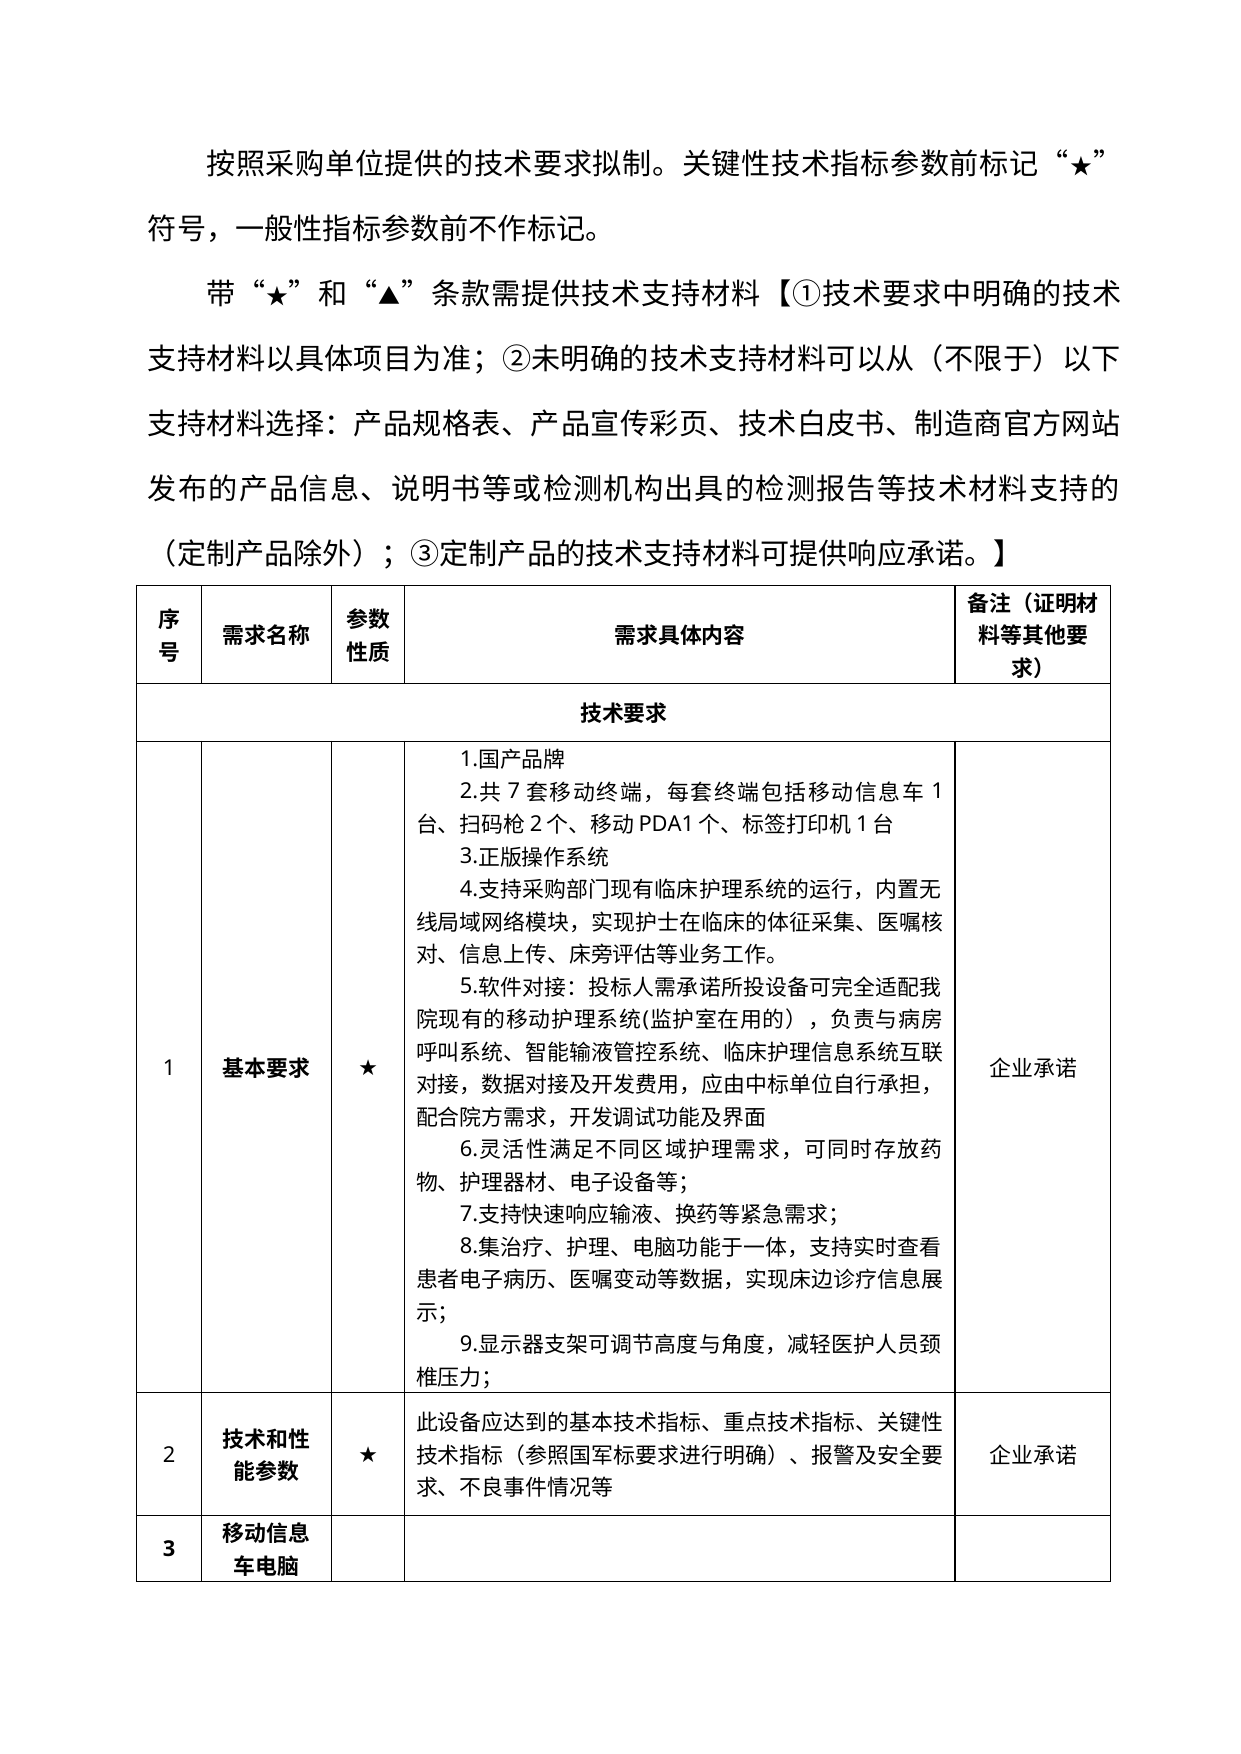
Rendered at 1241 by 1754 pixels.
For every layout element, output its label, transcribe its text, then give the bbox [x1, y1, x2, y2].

table_cell 此设备应达到的基本技术指标、重点技术指标、关键性技术指标（参照国军标要求进行明确）、报警及安全要求、不良事件情况等 [405, 1393, 954, 1515]
table_cell 2 [137, 1393, 201, 1515]
table_header 需求名称 [202, 586, 331, 683]
table_cell 3 [137, 1516, 201, 1581]
table_header 序号 [137, 586, 201, 683]
table_cell [956, 1516, 1110, 1581]
table_cell 1.国产品牌 2.共7套移动终端，每套终端包括移动信息车1台、扫码枪2个、移动PDA1个、标签打印机1台 3.正版操作系统 4.支持采购部门现有临床护理系统的运行，内置无线局域网络模块，实现护士在临床的体征采集、医嘱核对、信息上传、床旁评估等业务工作。 5.软件对接：投标人需承诺所投设备可完全适配我院现有的移动护理系统(监护室在用的），负责与病房呼叫系统、智能输液管控系统、临床护理信息系统互联对接，数据对接及开发费用，应由中标单位自行承担，配合院方需求，开发调试功能及界面 6.灵活性满足不同区域护理需求，可同时存放药物、护理器材、电子设备等； 7.支持快速响应输液、换药等紧急需求； 8.集治疗、护理、电脑功能于一体，支持实时查看患者电子病历、医嘱变动等数据，实现床边诊疗信息展示； 9.显示器支架可调节高度与角度，减轻医护人员颈椎压力； [405, 742, 954, 1392]
table_header 需求具体内容 [405, 586, 954, 683]
table_header 备注（证明材料等其他要求） [956, 586, 1110, 683]
table_cell 基本要求 [202, 742, 331, 1392]
table_cell 1 [137, 742, 201, 1392]
table_cell 企业承诺 [956, 1393, 1110, 1515]
table_cell 技术和性能参数 [202, 1393, 331, 1515]
text 按照采购单位提供的技术要求拟制。关键性技术指标参数前标记“★”符号，一般性指标参数前不作标记。 [148, 129, 1122, 259]
table_cell ★ [332, 742, 404, 1392]
table_cell 企业承诺 [956, 742, 1110, 1392]
table_cell 移动信息车电脑 [202, 1516, 331, 1581]
text 带“★”和“▲”条款需提供技术支持材料【①技术要求中明确的技术支持材料以具体项目为准；②未明确的技术支持材料可以从（不限于）以下支持材料选择：产品规格表、产品宣传彩页、技术白皮书、制造商官方网站发布的产品信息、说明书等或检测机构出具的检测报告等技术材料支持的（定制产品除外）；③定制产品的技术支持材料可提供响应承诺。】 [148, 259, 1122, 584]
table_cell [332, 1516, 404, 1581]
table_cell 技术要求 [137, 684, 1110, 741]
table_header 参数性质 [332, 586, 404, 683]
table_cell ★ [332, 1393, 404, 1515]
table_cell [405, 1516, 954, 1581]
